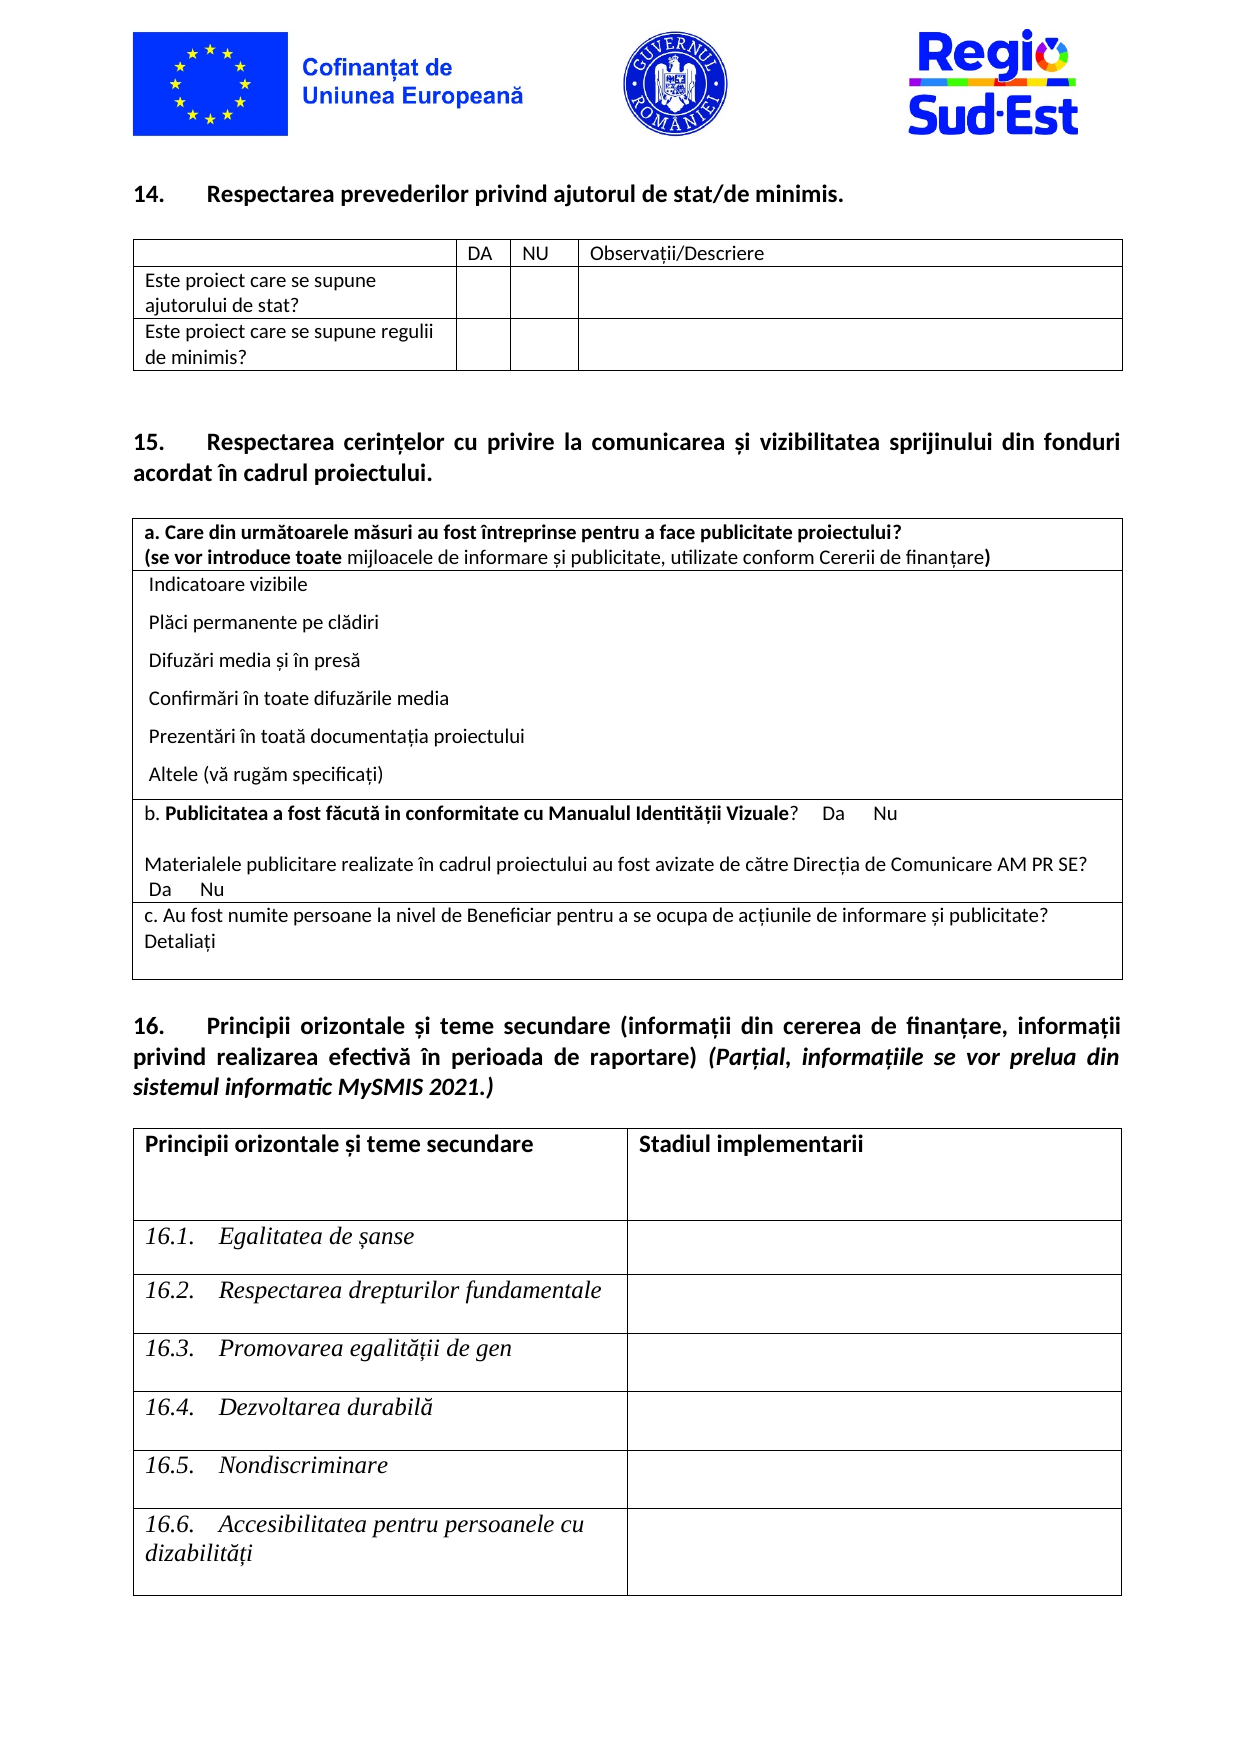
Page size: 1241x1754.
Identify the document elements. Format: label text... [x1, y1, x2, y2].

table_cell 16.4. Dezvoltarea durabilă [134, 1392, 627, 1449]
table_cell 16.1. Egalitatea de șanse [134, 1221, 627, 1274]
table_header Stadiul implementarii [628, 1129, 1121, 1220]
table_cell 16.5. Nondiscriminare [134, 1451, 627, 1508]
table_cell [628, 1451, 1121, 1508]
table_cell [511, 267, 578, 318]
text 16. Principii orizontale și teme secundare (informații din cererea de finanțare, informații privind realizarea efectivă în perioada de raportare) (Parțial, informațiile se vor prelua din sistemul informatic MySMIS 2021.) [133, 1011, 1122, 1102]
table_header [134, 240, 456, 266]
table_cell Este proiect care se supune regulii de minimis? [134, 319, 456, 369]
table_cell [457, 267, 510, 318]
table_header Principii orizontale și teme secundare [134, 1129, 627, 1220]
picture [132, 29, 1078, 137]
table_cell [628, 1221, 1121, 1274]
table_cell [628, 1509, 1121, 1595]
table_cell [579, 267, 1122, 318]
table_cell [628, 1275, 1121, 1332]
table_cell [579, 319, 1122, 369]
table_header NU [511, 240, 578, 266]
table_cell 16.6. Accesibilitatea pentru persoanele cu dizabilități [134, 1509, 627, 1595]
table_cell 16.3. Promovarea egalității de gen [134, 1334, 627, 1391]
table_cell [457, 319, 510, 369]
table_header a. Care din următoarele măsuri au fost întreprinse pentru a face publicitate proiectului? (se vor introduce toate mijloacele de informare şi publicitate, utilizate conform Cererii de finanţare) [133, 519, 1122, 570]
table_cell Este proiect care se supune ajutorului de stat? [134, 267, 456, 318]
table_cell 16.2. Respectarea drepturilor fundamentale [134, 1275, 627, 1332]
table_header DA [457, 240, 510, 266]
text 15. Respectarea cerințelor cu privire la comunicarea și vizibilitatea sprijinului din fonduri acordat în cadrul proiectului. [133, 426, 1122, 487]
table_cell Indicatoare vizibile Plăci permanente pe clădiri Difuzări media şi în presă Confirmări în toate difuzările media Prezentări în toată documentaţia proiectului Altele (vă rugăm specificaţi) [133, 571, 1122, 799]
text 14. Respectarea prevederilor privind ajutorul de stat/de minimis. [133, 178, 1122, 209]
table_header Observaţii/Descriere [579, 240, 1122, 266]
table_cell [511, 319, 578, 369]
table_cell c. Au fost numite persoane la nivel de Beneficiar pentru a se ocupa de acţiunile de informare şi publicitate? Detaliaţi [133, 903, 1122, 979]
table_cell b. Publicitatea a fost făcută in conformitate cu Manualul Identităţii Vizuale? Da Nu Materialele publicitare realizate în cadrul proiectului au fost avizate de către Direcţia de Comunicare AM PR SE? Da Nu [133, 800, 1122, 902]
table_cell [628, 1334, 1121, 1391]
table_cell [628, 1392, 1121, 1449]
